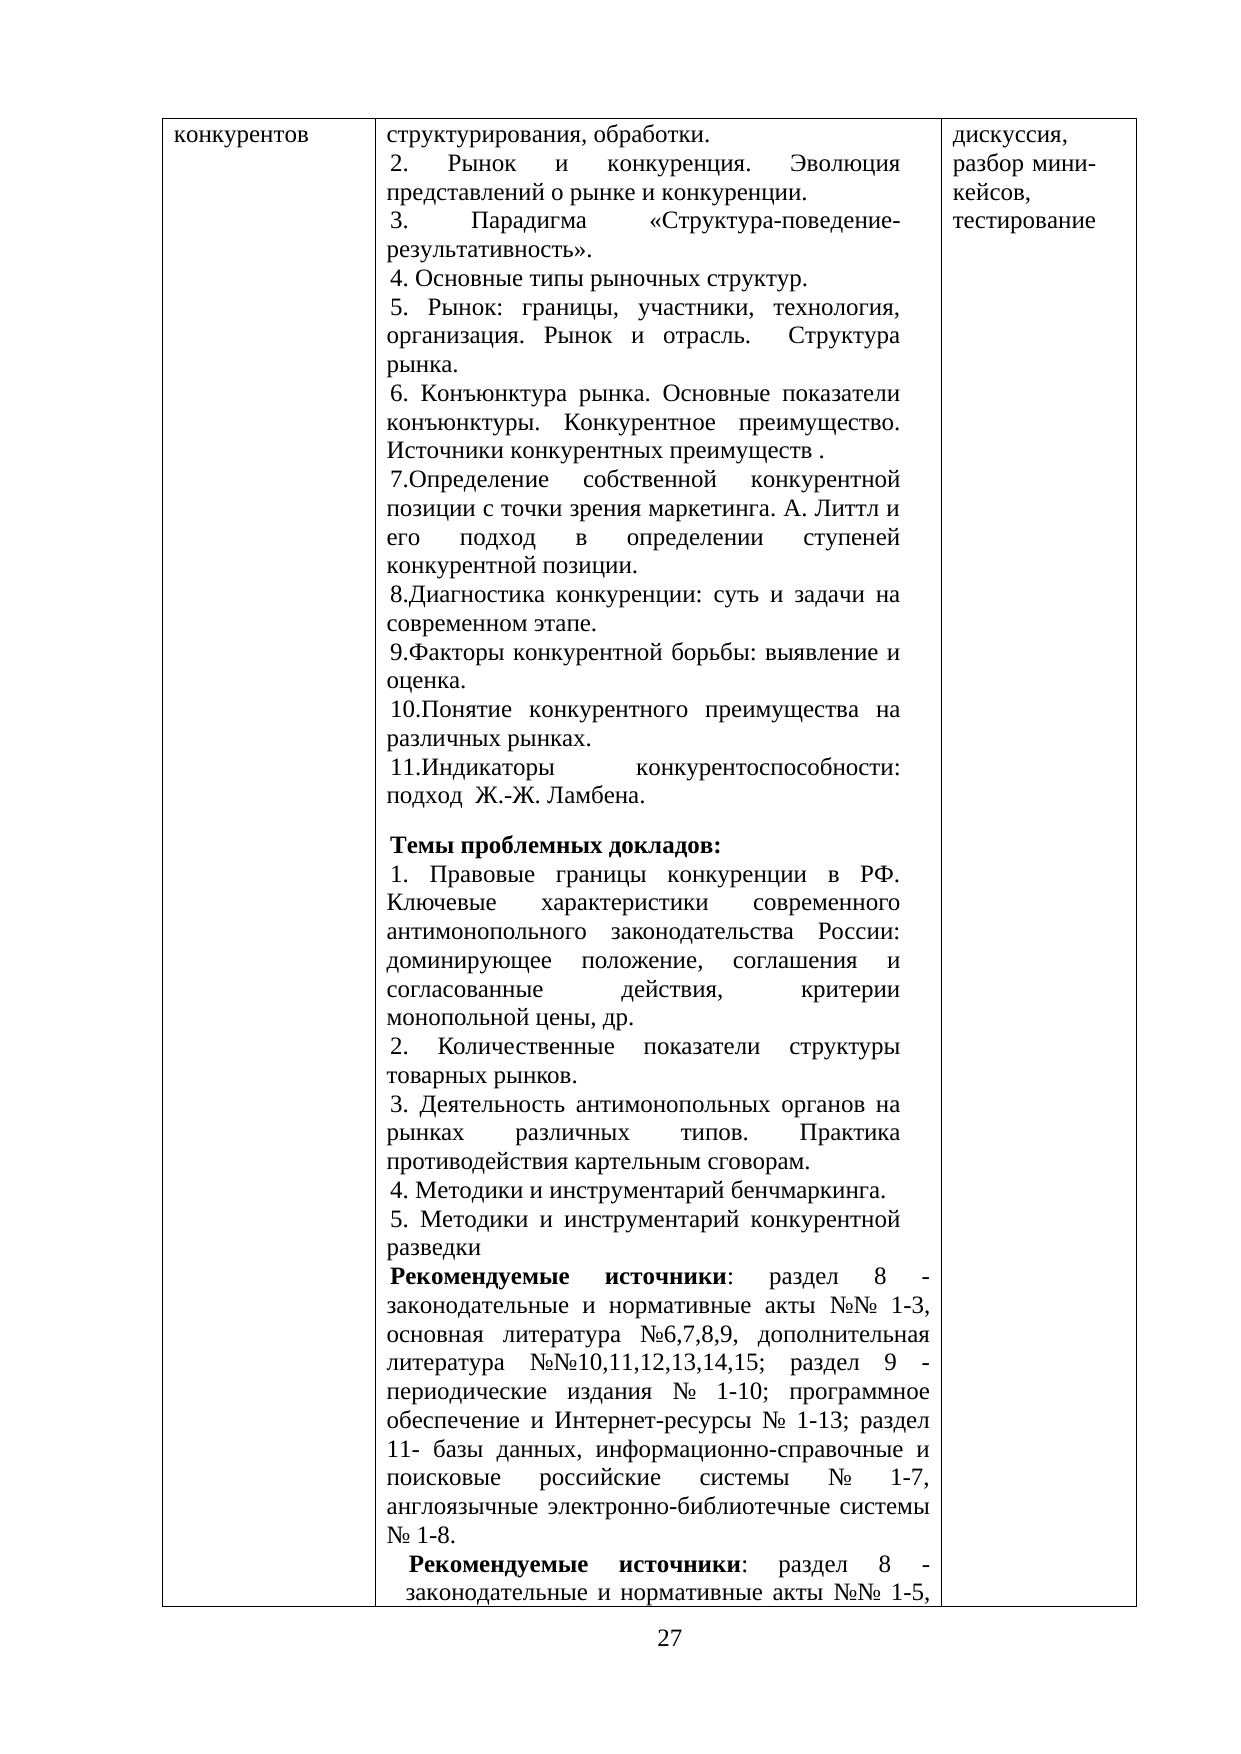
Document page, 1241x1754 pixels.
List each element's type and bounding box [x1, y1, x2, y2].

table_cell [942, 119, 1136, 1606]
table_cell [163, 119, 375, 1606]
table_cell [376, 119, 941, 1606]
